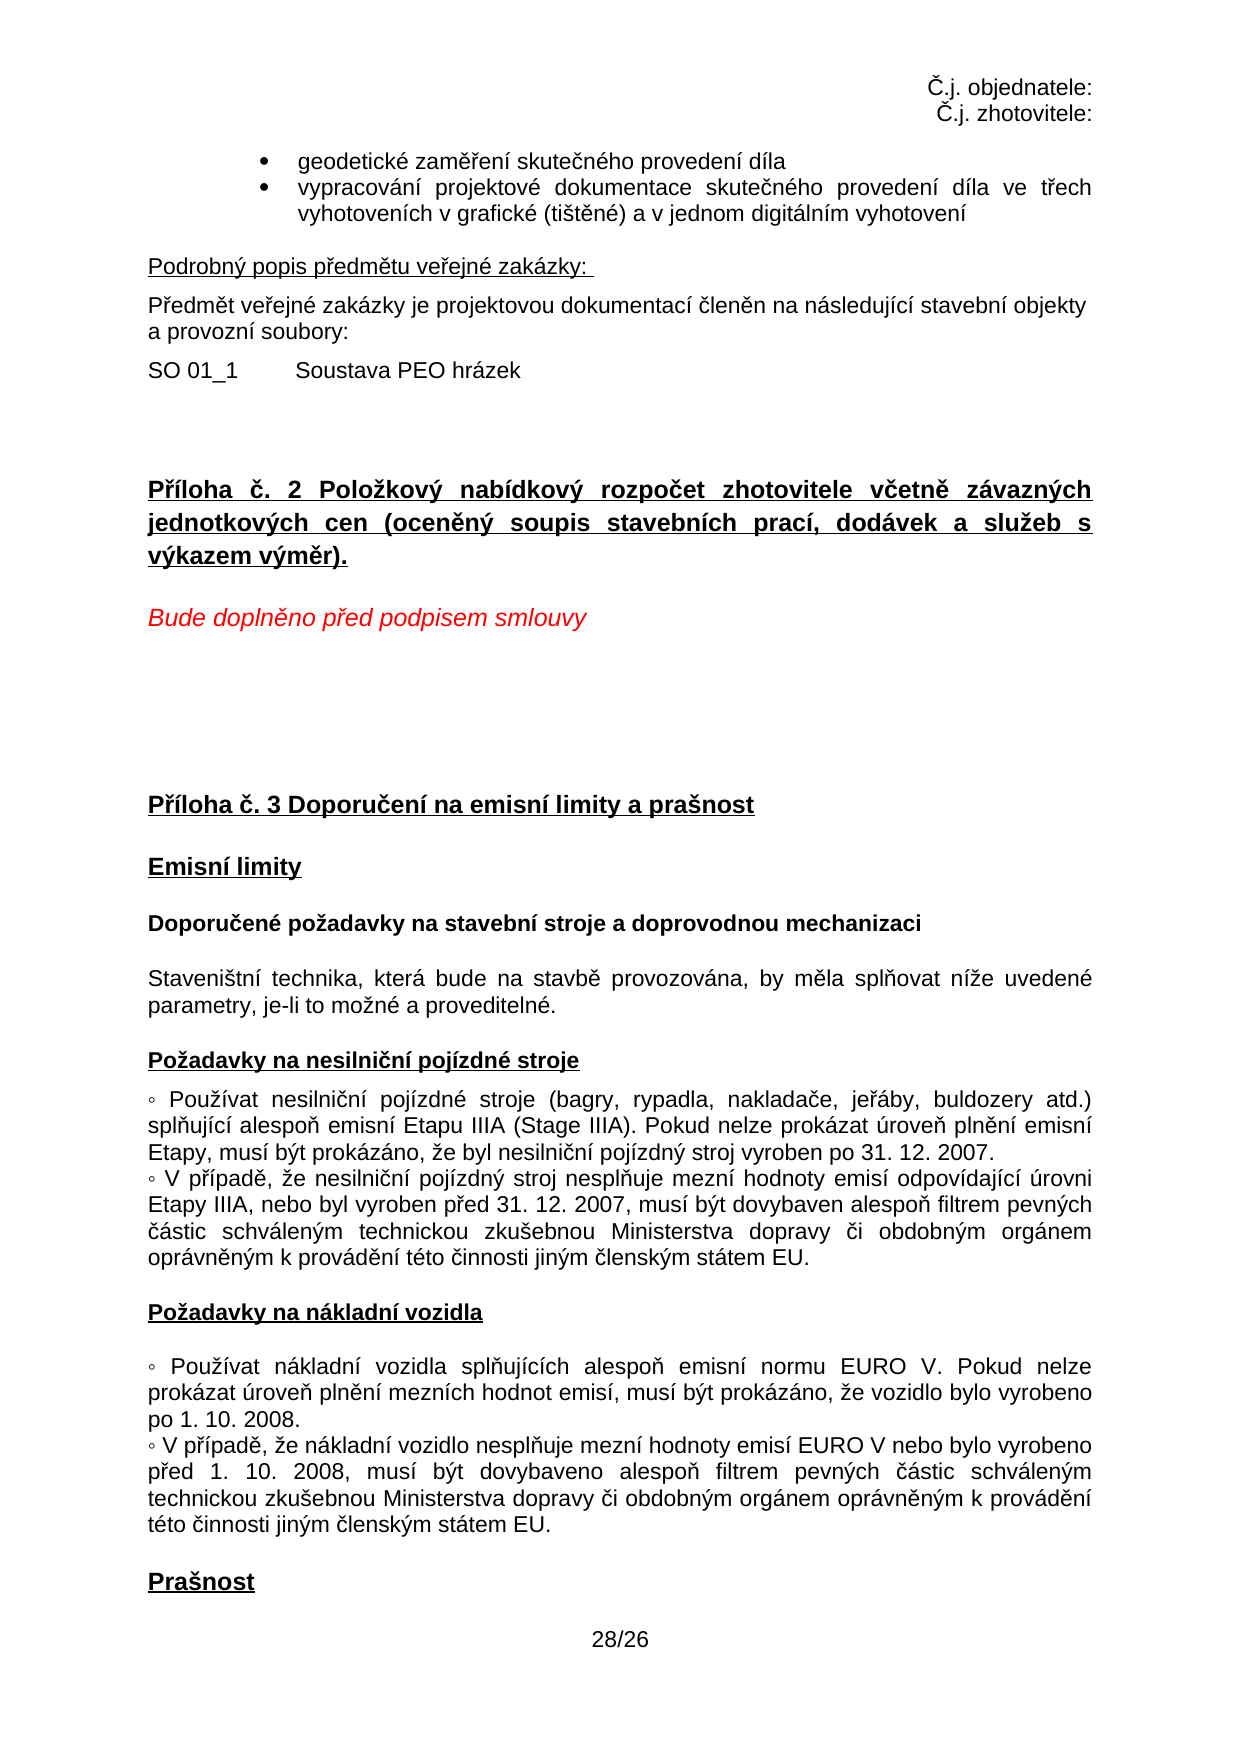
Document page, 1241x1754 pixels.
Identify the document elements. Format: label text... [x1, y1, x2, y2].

text Podrobný popis předmětu veřejné zakázky: [148, 253, 1093, 279]
text Předmět veřejné zakázky je projektovou dokumentací členěn na následující stavební objekty a provozní soubory: [148, 292, 1093, 344]
text Emisní limity [148, 852, 1093, 881]
text Požadavky na nesilniční pojízdné stroje [148, 1047, 1093, 1073]
text ◦ V případě, že nákladní vozidlo nesplňuje mezní hodnoty emisí EURO V nebo bylo vyrobeno před 1. 10. 2008, musí být dovybaveno alespoň filtrem pevných částic schváleným technickou zkušebnou Ministerstva dopravy či obdobným orgánem oprávněným k provádění této činnosti jiným členským státem EU. [148, 1432, 1093, 1537]
text Bude doplněno před podpisem smlouvy [148, 603, 1093, 632]
list vypracování projektové dokumentace skutečného provedení díla ve třech vyhotoveních v grafické (tištěné) a v jednom digitálním vyhotovení [260, 174, 1093, 227]
list geodetické zaměření skutečného provedení díla [260, 148, 1093, 174]
text ◦ Používat nesilniční pojízdné stroje (bagry, rypadla, nakladače, jeřáby, buldozery atd.) splňující alespoň emisní Etapu IIIA (Stage IIIA). Pokud nelze prokázat úroveň plnění emisní Etapy, musí být prokázáno, že byl nesilniční pojízdný stroj vyroben po 31. 12. 2007. [148, 1086, 1093, 1165]
text Příloha č. 2 Položkový nabídkový rozpočet zhotovitele včetně závazných jednotkových cen (oceněný soupis stavebních prací, dodávek a služeb s výkazem výměr). [148, 475, 1093, 500]
text Příloha č. 2 Položkový nabídkový rozpočet zhotovitele včetně závazných jednotkových cen (oceněný soupis stavebních prací, dodávek a služeb s výkazem výměr). [148, 501, 1093, 533]
text Prašnost [148, 1566, 1093, 1595]
text Staveništní technika, která bude na stavbě provozována, by měla splňovat níže uvedené parametry, je-li to možné a proveditelné. [148, 965, 1093, 1018]
text Příloha č. 3 Doporučení na emisní limity a prašnost [148, 789, 1093, 818]
text Požadavky na nákladní vozidla [148, 1298, 1093, 1325]
text Příloha č. 2 Položkový nabídkový rozpočet zhotovitele včetně závazných jednotkových cen (oceněný soupis stavebních prací, dodávek a služeb s výkazem výměr). [148, 534, 1093, 569]
text SO 01_1 Soustava PEO hrázek [148, 357, 1093, 383]
text Doporučené požadavky na stavební stroje a doprovodnou mechanizaci [148, 910, 1093, 936]
text ◦ Používat nákladní vozidla splňujících alespoň emisní normu EURO V. Pokud nelze prokázat úroveň plnění mezních hodnot emisí, musí být prokázáno, že vozidlo bylo vyrobeno po 1. 10. 2008. [148, 1353, 1093, 1432]
text ◦ V případě, že nesilniční pojízdný stroj nesplňuje mezní hodnoty emisí odpovídající úrovni Etapy IIIA, nebo byl vyroben před 31. 12. 2007, musí být dovybaven alespoň filtrem pevných částic schváleným technickou zkušebnou Ministerstva dopravy či obdobným orgánem oprávněným k provádění této činnosti jiným členským státem EU. [148, 1165, 1093, 1270]
